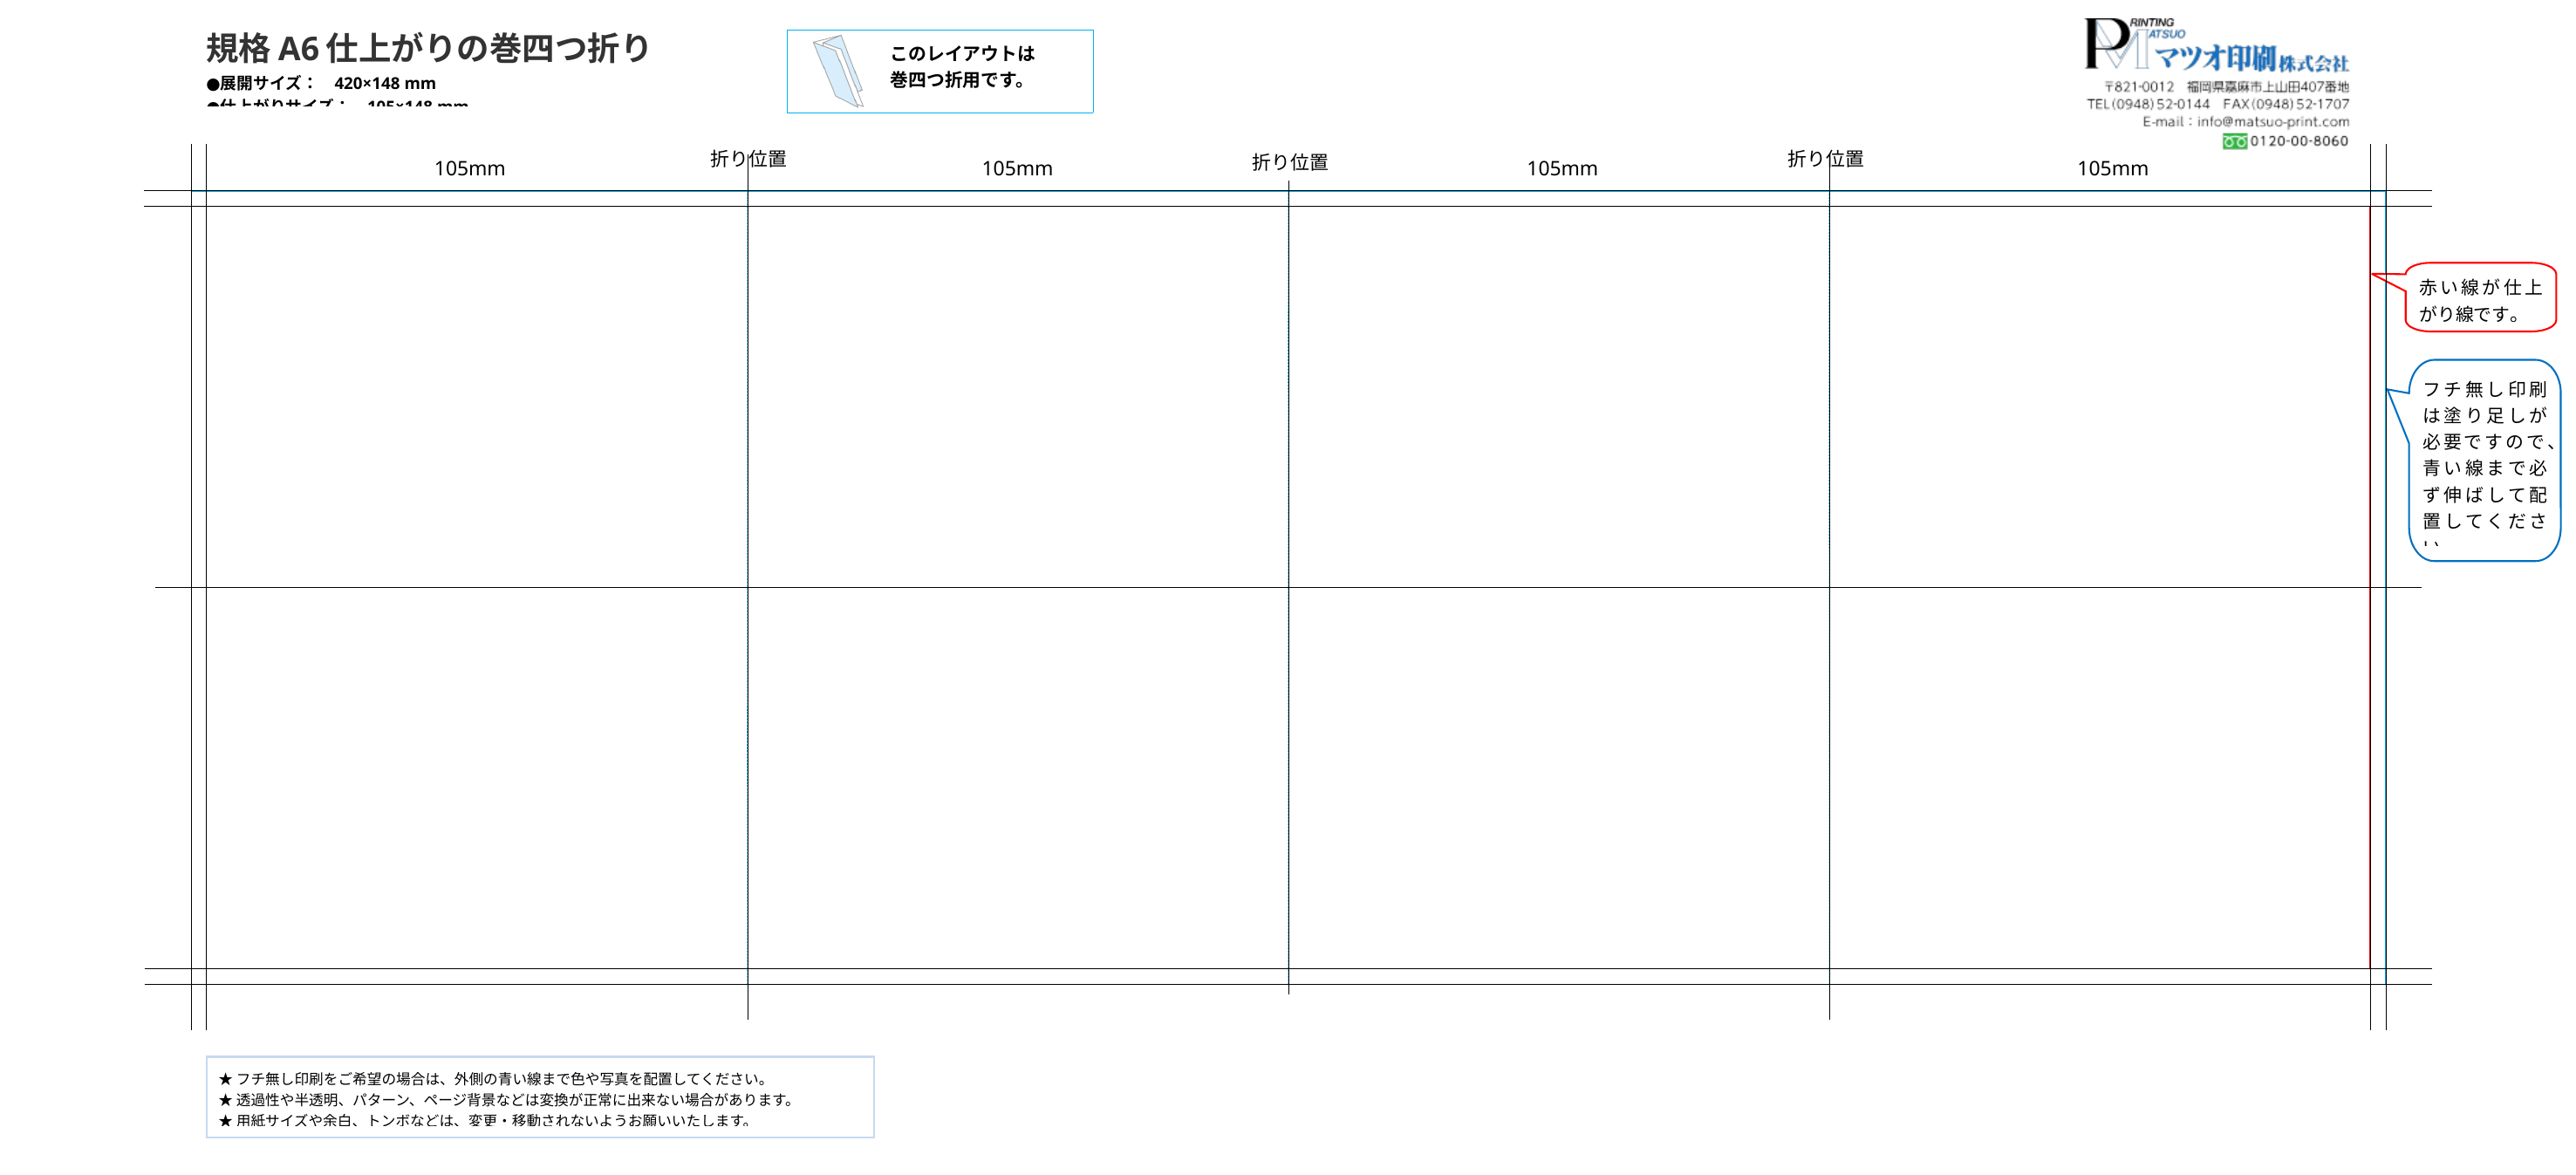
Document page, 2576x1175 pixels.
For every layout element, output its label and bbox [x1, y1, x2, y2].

picture [2084, 18, 2352, 153]
picture [809, 33, 871, 109]
